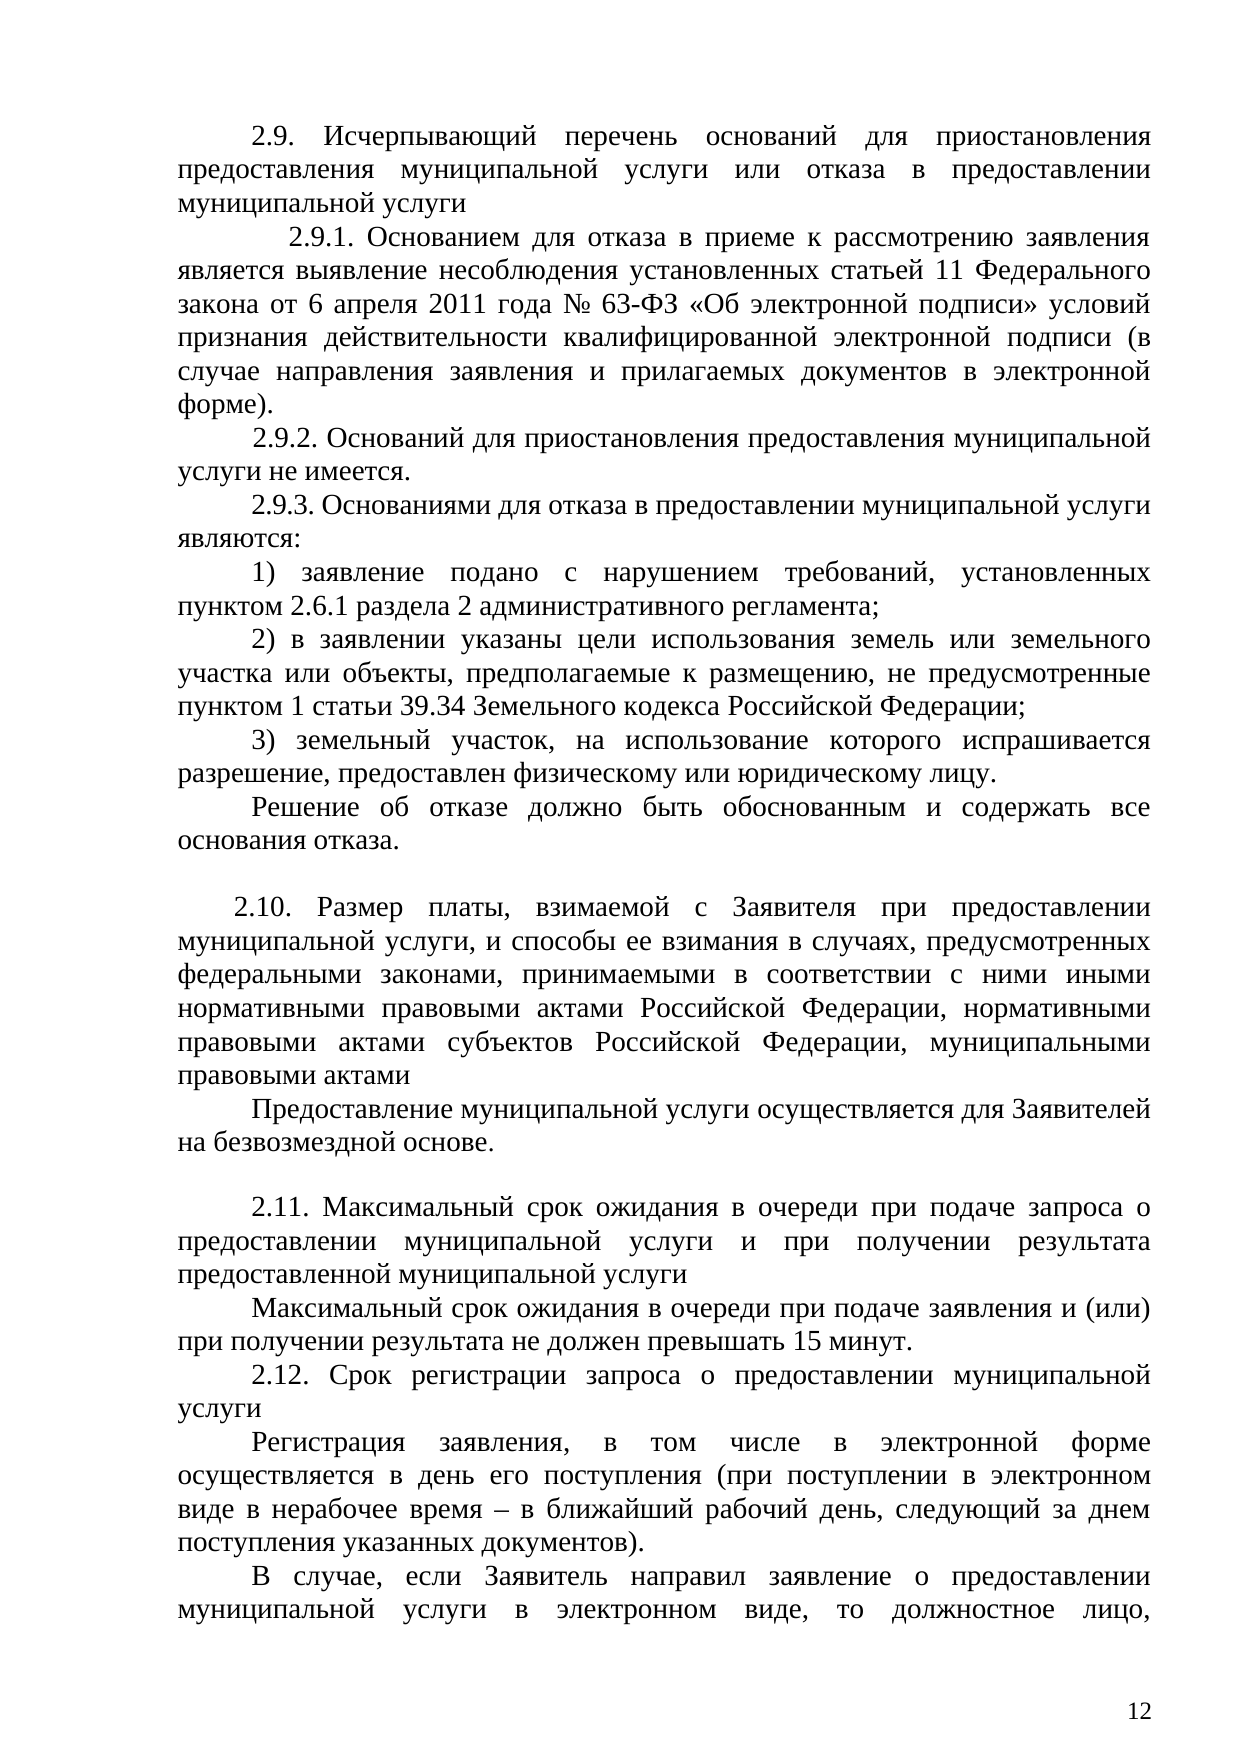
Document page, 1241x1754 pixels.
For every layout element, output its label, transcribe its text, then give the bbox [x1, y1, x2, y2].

text 2.11. Максимальный срок ожидания в очереди при подаче запроса о предоставлении муниципальной услуги и при получении результата предоставленной муниципальной услуги [177, 1189, 1152, 1290]
text Предоставление муниципальной услуги осуществляется для Заявителей на безвозмездной основе. [177, 1091, 1152, 1158]
text 2.9.3. Основаниями для отказа в предоставлении муниципальной услуги являются: [177, 487, 1152, 554]
text 2) в заявлении указаны цели использования земель или земельного участка или объекты, предполагаемые к размещению, не предусмотренные пунктом 1 статьи 39.34 Земельного кодекса Российской Федерации; [177, 621, 1152, 722]
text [177, 1558, 1152, 1625]
text 2.9.2. Оснований для приостановления предоставления муниципальной услуги не имеется. [177, 420, 1152, 487]
text 2.10. Размер платы, взимаемой с Заявителя при предоставлении муниципальной услуги, и способы ее взимания в случаях, предусмотренных федеральными законами, принимаемыми в соответствии с ними иными нормативными правовыми актами Российской Федерации, нормативными правовыми актами субъектов Российской Федерации, муниципальными правовыми актами [177, 889, 1152, 1091]
text Регистрация заявления, в том числе в электронной форме осуществляется в день его поступления (при поступлении в электронном виде в нерабочее время – в ближайший рабочий день, следующий за днем поступления указанных документов). [177, 1424, 1152, 1558]
text 2.12. Срок регистрации запроса о предоставлении муниципальной услуги [177, 1357, 1152, 1424]
text Решение об отказе должно быть обоснованным и содержать все основания отказа. [177, 789, 1152, 856]
text 1) заявление подано с нарушением требований, установленных пунктом 2.6.1 раздела 2 административного регламента; [177, 554, 1152, 621]
text 3) земельный участок, на использование которого испрашивается разрешение, предоставлен физическому или юридическому лицу. [177, 722, 1152, 789]
text 2.9.1. Основанием для отказа в приеме к рассмотрению заявления является выявление несоблюдения установленных статьей 11 Федерального закона от 6 апреля 2011 года № 63-ФЗ «Об электронной подписи» условий признания действительности квалифицированной электронной подписи (в случае направления заявления и прилагаемых документов в электронной форме). [177, 219, 1152, 420]
text Максимальный срок ожидания в очереди при подаче заявления и (или) при получении результата не должен превышать 15 минут. [177, 1290, 1152, 1357]
subtitle 2.9. Исчерпывающий перечень оснований для приостановления предоставления муниципальной услуги или отказа в предоставлении муниципальной услуги [177, 118, 1152, 219]
